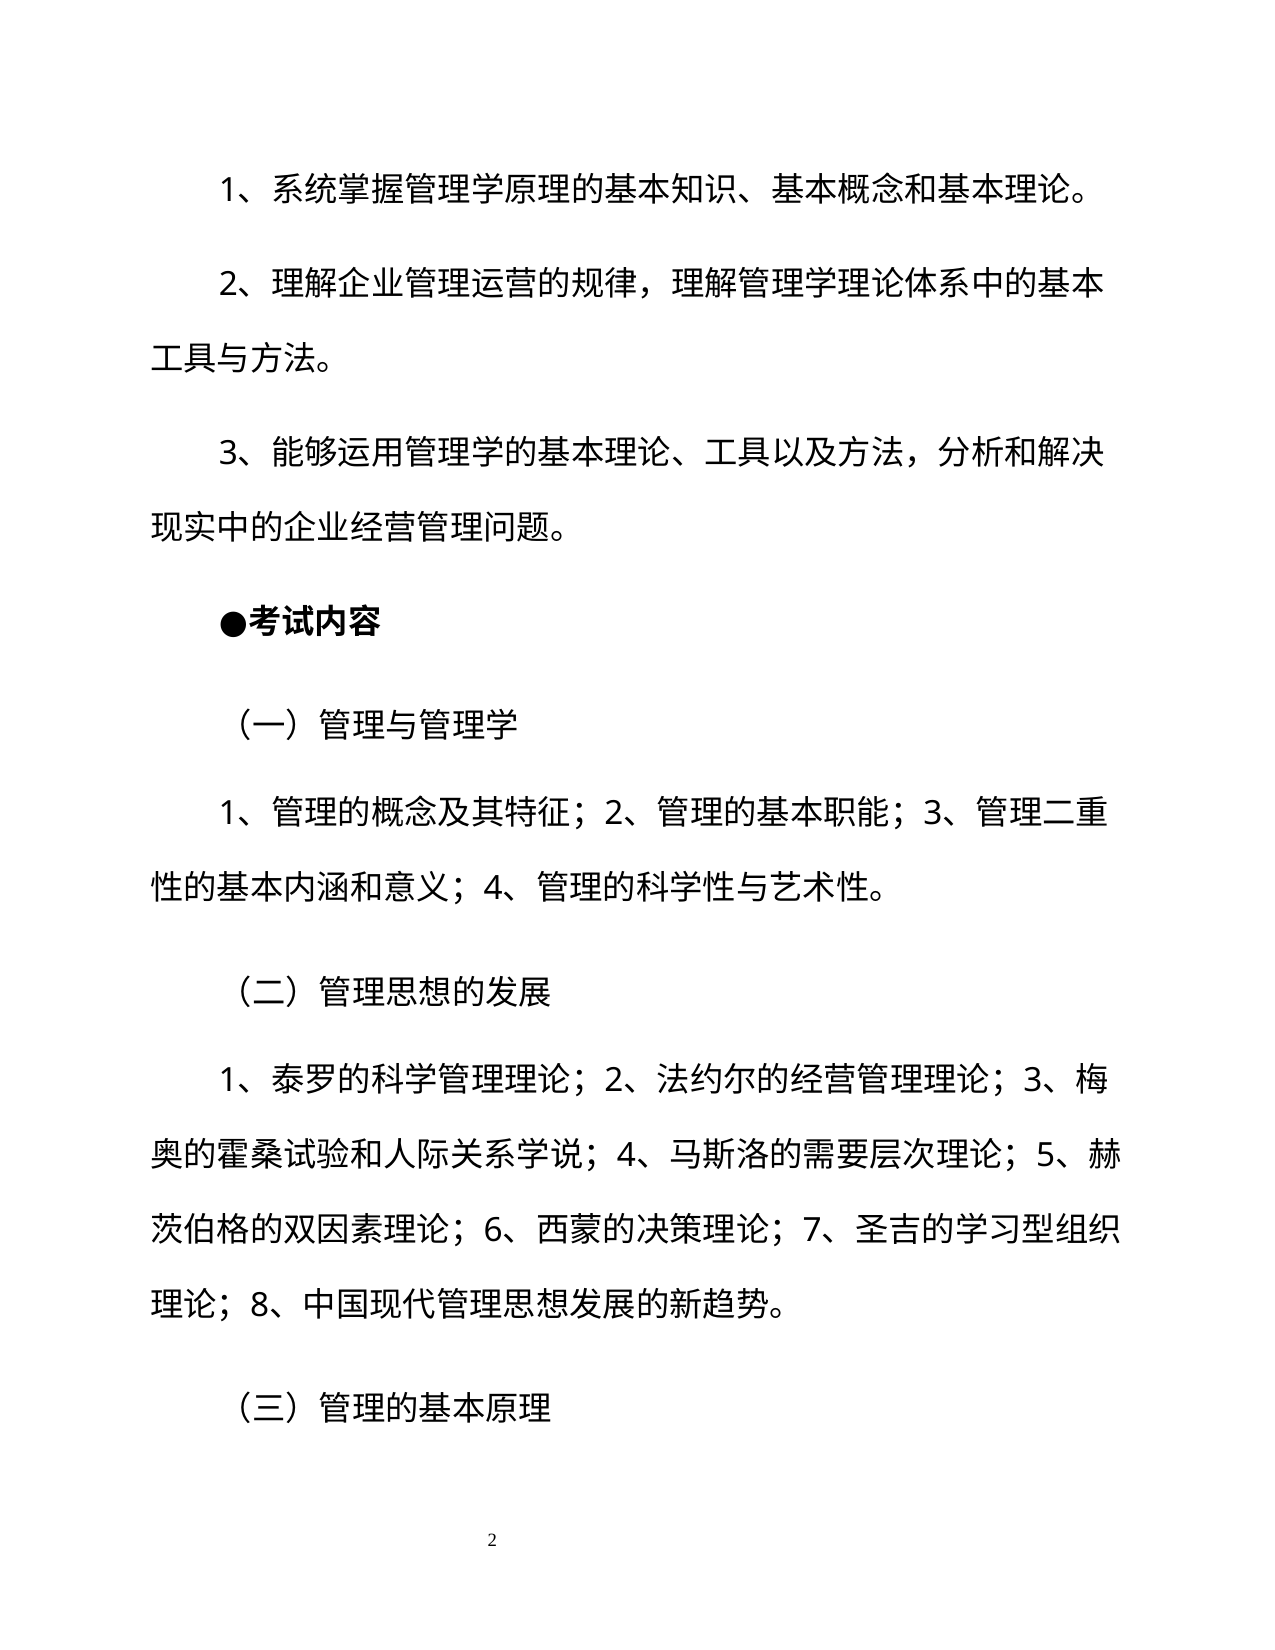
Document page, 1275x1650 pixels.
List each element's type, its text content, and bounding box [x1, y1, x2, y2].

text （一）管理与管理学 [150, 685, 1125, 760]
text 2、理解企业管理运营的规律，理解管理学理论体系中的基本工具与方法。 [150, 244, 1125, 394]
text 1、泰罗的科学管理理论；2、法约尔的经营管理理论；3、梅奥的霍桑试验和人际关系学说；4、马斯洛的需要层次理论；5、赫茨伯格的双因素理论；6、西蒙的决策理论；7、圣吉的学习型组织理论；8、中国现代管理思想发展的新趋势。 [150, 1039, 1125, 1339]
text 1、系统掌握管理学原理的基本知识、基本概念和基本理论。 [150, 150, 1125, 225]
text 1、管理的概念及其特征；2、管理的基本职能；3、管理二重性的基本内涵和意义；4、管理的科学性与艺术性。 [150, 773, 1125, 923]
text ●考试内容 [150, 581, 1125, 656]
text （二）管理思想的发展 [150, 952, 1125, 1027]
text （三）管理的基本原理 [150, 1369, 1125, 1444]
text 3、能够运用管理学的基本理论、工具以及方法，分析和解决现实中的企业经营管理问题。 [150, 412, 1125, 562]
